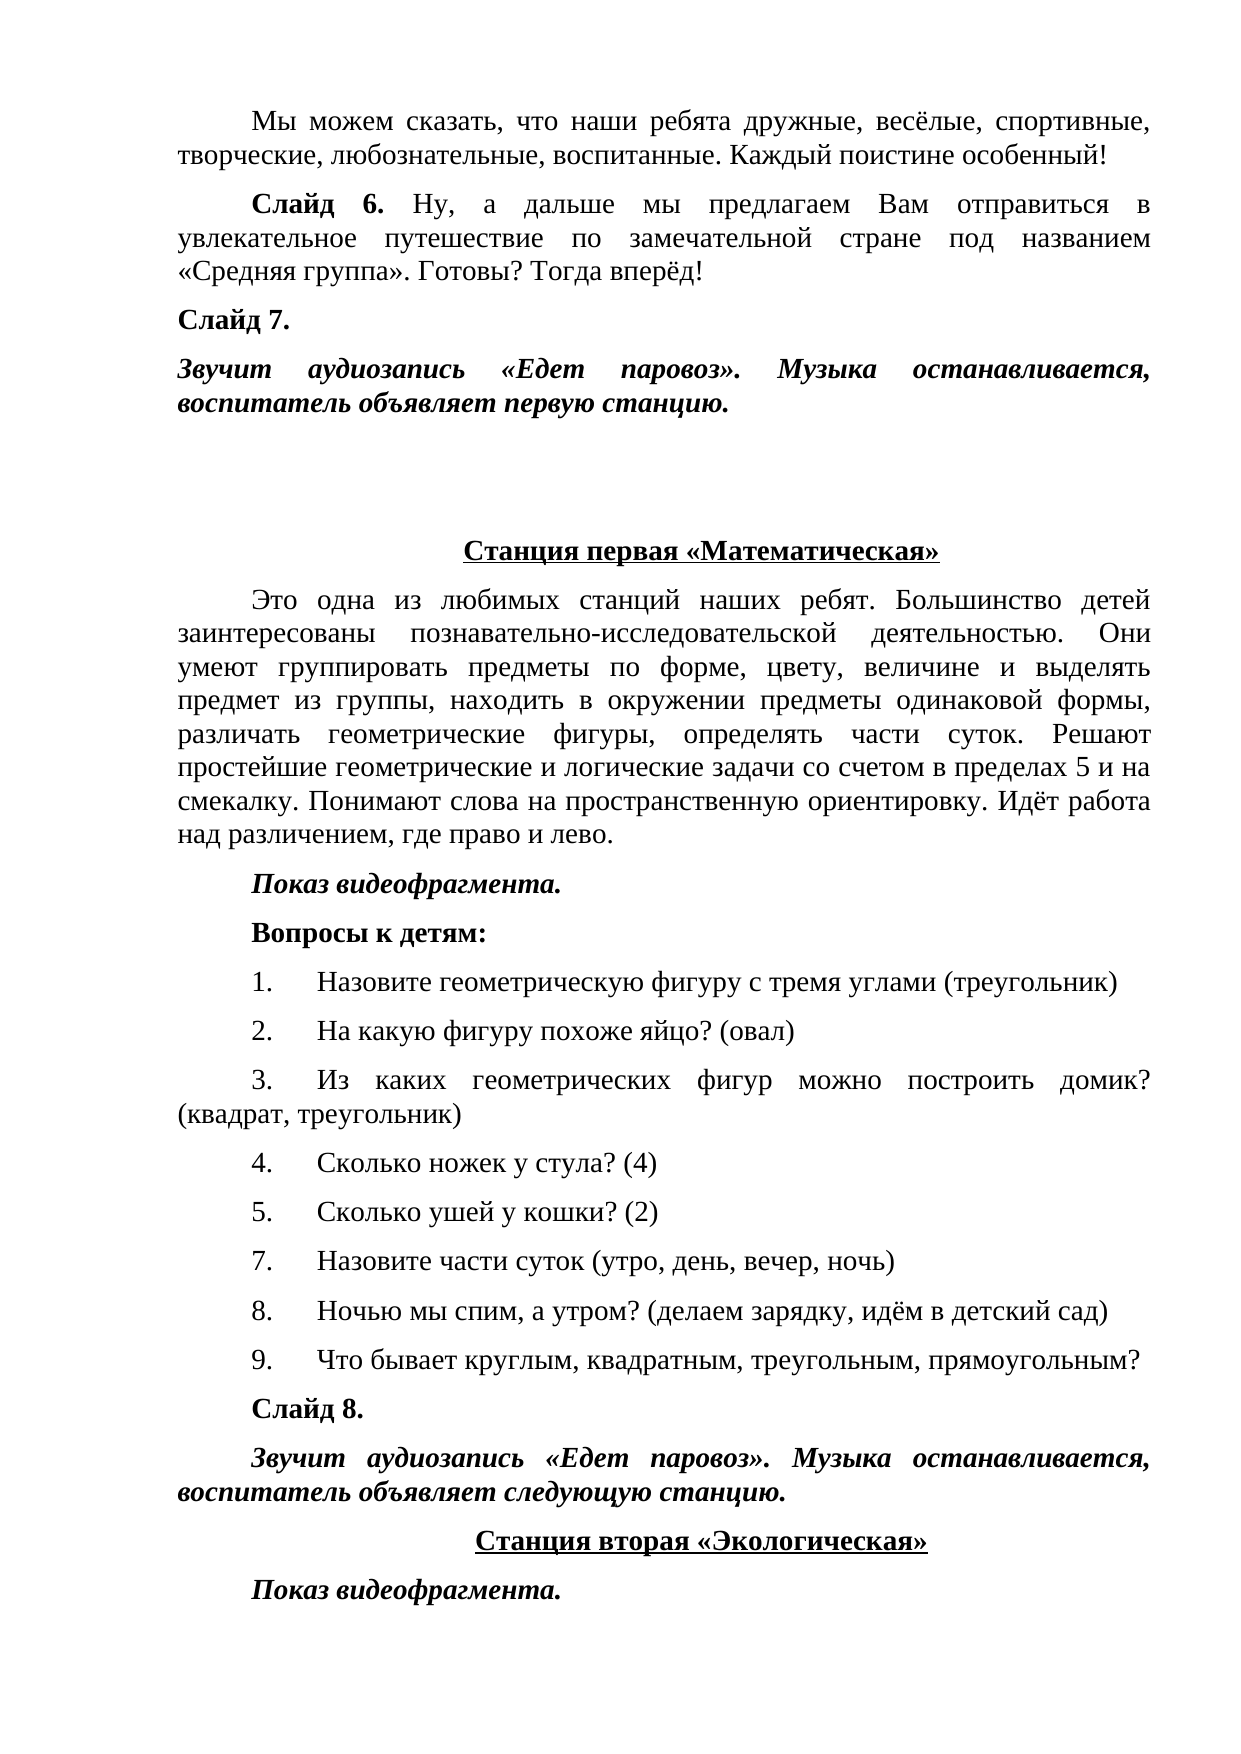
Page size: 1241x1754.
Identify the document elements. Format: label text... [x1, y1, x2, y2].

text 4. Сколько ножек у стула? (4) [177, 1145, 1152, 1179]
text Это одна из любимых станций наших ребят. Большинство детей заинтересованы познавательно-исследовательской деятельностью. Они умеют группировать предметы по форме, цвету, величине и выделять предмет из группы, находить в окружении предметы одинаковой формы, различать геометрические фигуры, определять части суток. Решают простейшие геометрические и логические задачи со счетом в пределах 5 и на смекалку. Понимают слова на пространственную ориентировку. Идёт работа над различением, где право и лево. [177, 582, 1152, 850]
text 8. Ночью мы спим, а утром? (делаем зарядку, идём в детский сад) [177, 1293, 1152, 1326]
text Вопросы к детям: [177, 915, 1152, 948]
text Станция вторая «Экологическая» [177, 1523, 1152, 1556]
text 5. Сколько ушей у кошки? (2) [177, 1194, 1152, 1228]
text 7. Назовите части суток (утро, день, вечер, ночь) [177, 1243, 1152, 1277]
text Звучит аудиозапись «Едет паровоз». Музыка останавливается, воспитатель объявляет первую станцию. [177, 352, 1152, 419]
text Слайд 6. Ну, а дальше мы предлагаем Вам отправиться в увлекательное путешествие по замечательной стране под названием «Средняя группа». Готовы? Тогда вперёд! [177, 186, 1152, 287]
text Звучит аудиозапись «Едет паровоз». Музыка останавливается, воспитатель объявляет следующую станцию. [177, 1440, 1152, 1507]
text Слайд 8. [177, 1391, 1152, 1424]
text Станция первая «Математическая» [177, 533, 1152, 566]
text Показ видеофрагмента. [177, 1572, 1152, 1606]
text 2. На какую фигуру похоже яйцо? (овал) [177, 1013, 1152, 1047]
text 3. Из каких геометрических фигур можно построить домик? (квадрат, треугольник) [177, 1062, 1152, 1129]
text Мы можем сказать, что наши ребята дружные, весёлые, спортивные, творческие, любознательные, воспитанные. Каждый поистине особенный! [177, 103, 1152, 171]
text Показ видеофрагмента. [177, 866, 1152, 899]
text 9. Что бывает круглым, квадратным, треугольным, прямоугольным? [177, 1342, 1152, 1375]
text Слайд 7. [177, 302, 1152, 336]
text 1. Назовите геометрическую фигуру с тремя углами (треугольник) [177, 964, 1152, 998]
